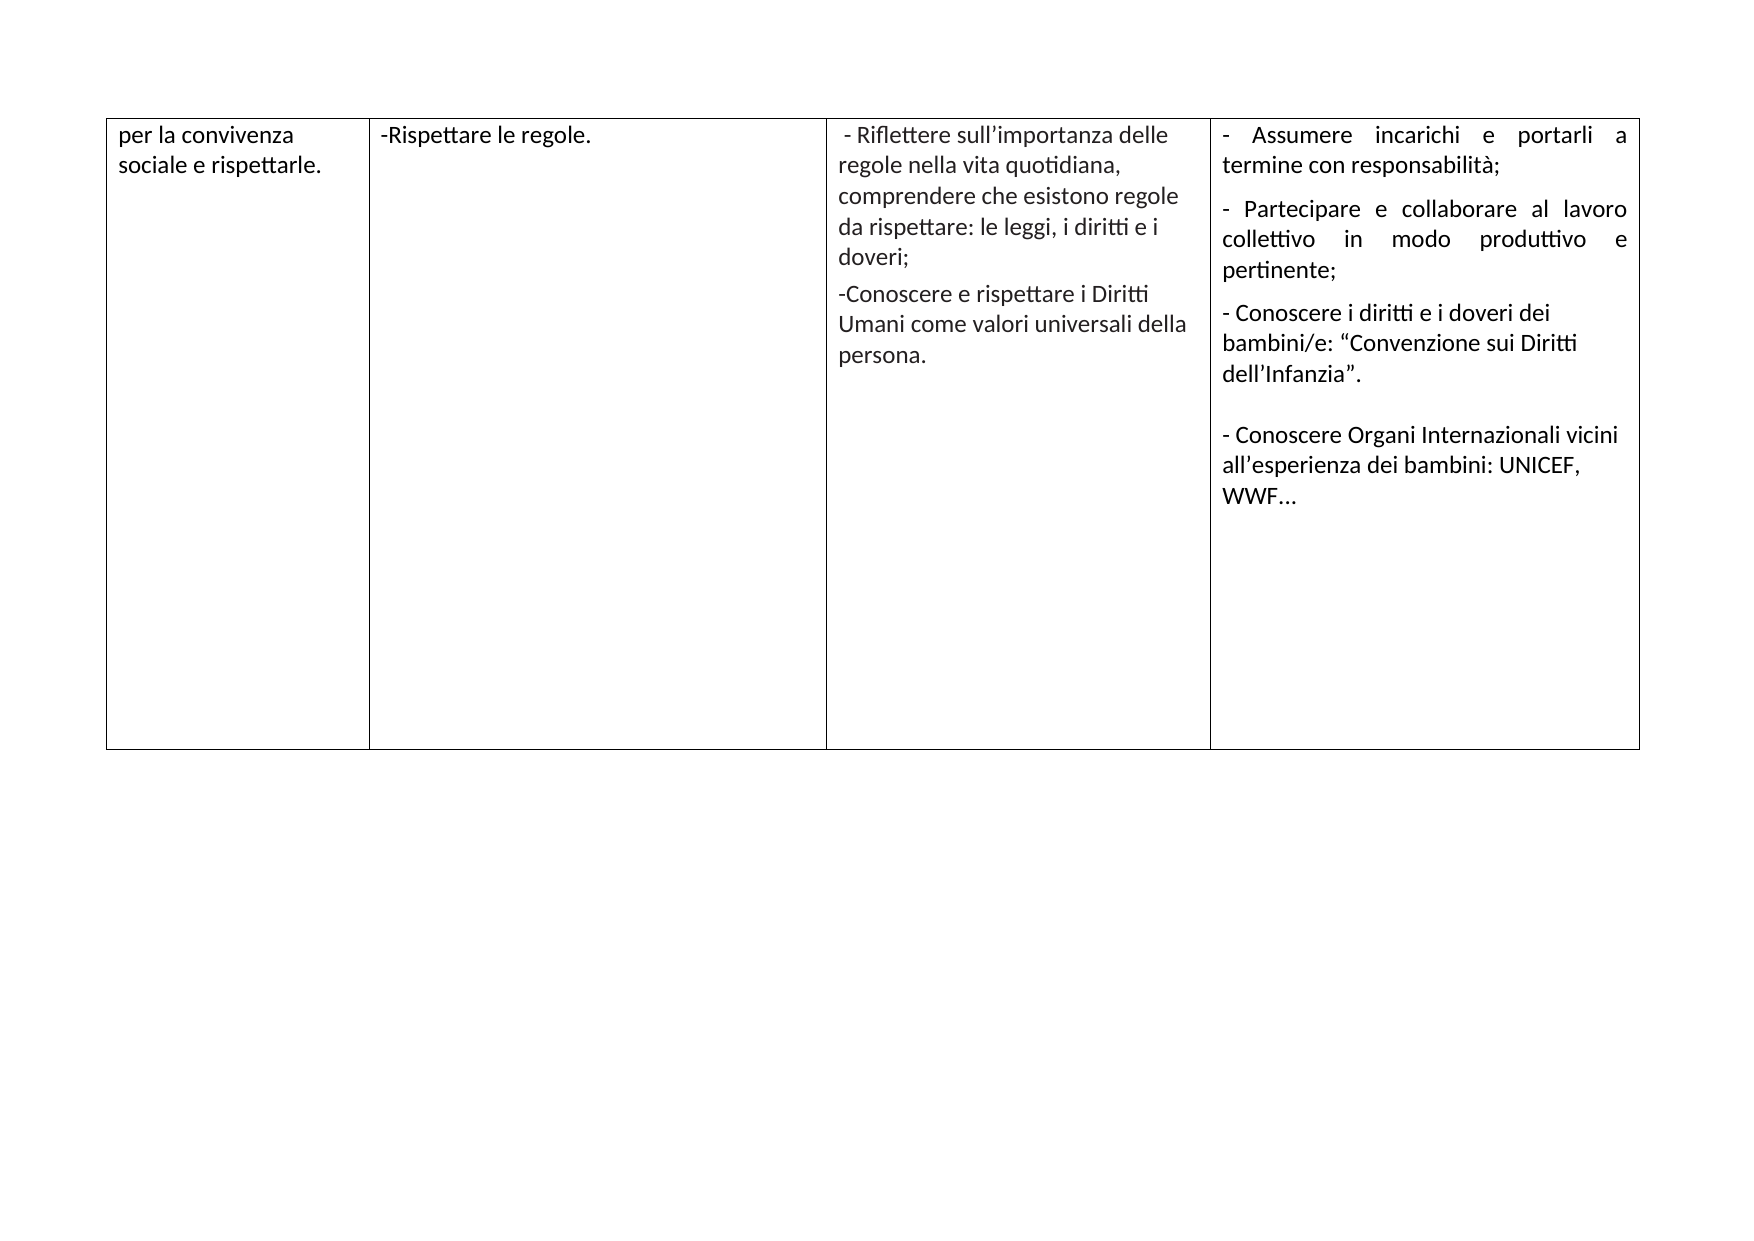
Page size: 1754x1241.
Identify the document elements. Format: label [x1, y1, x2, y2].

table_cell [827, 119, 1210, 749]
table_cell [107, 119, 369, 749]
table_cell [370, 119, 826, 749]
table_cell [1211, 119, 1639, 749]
